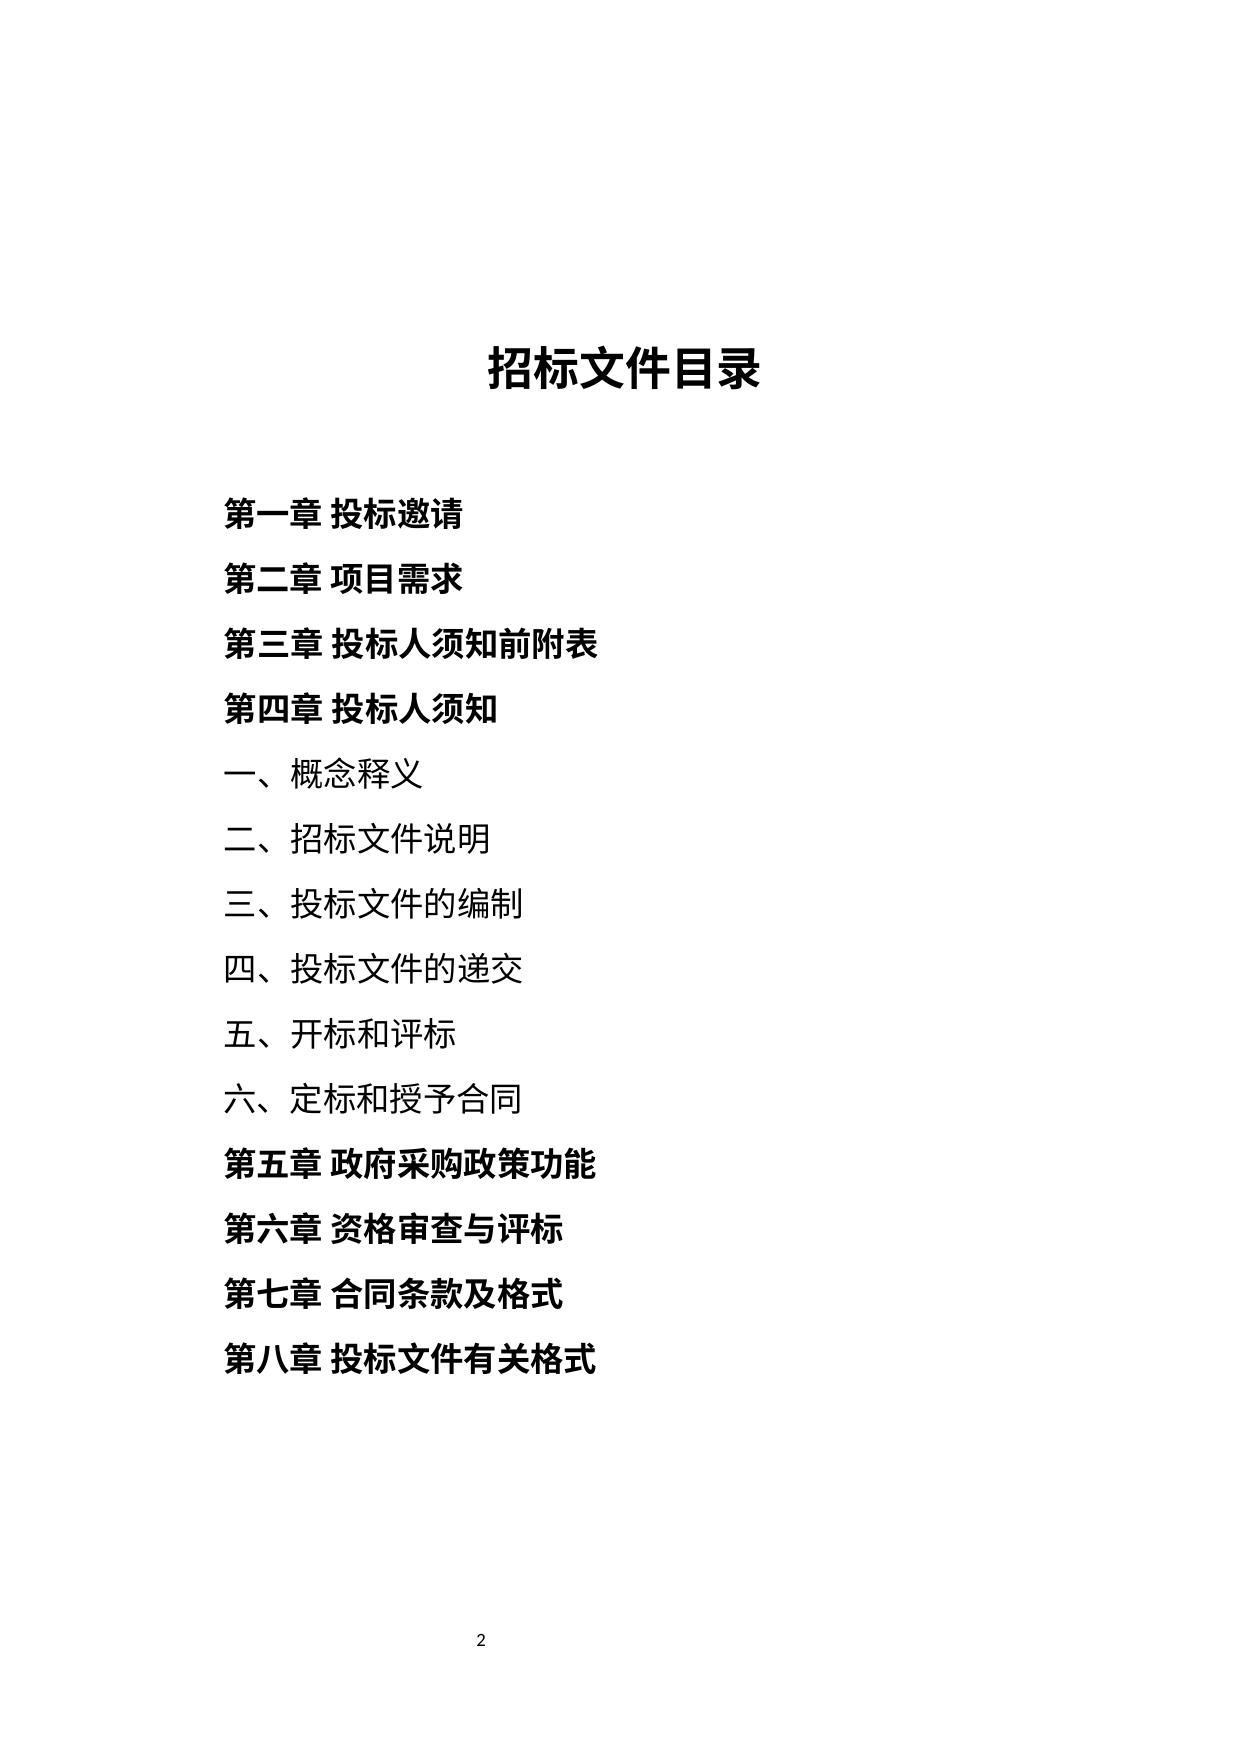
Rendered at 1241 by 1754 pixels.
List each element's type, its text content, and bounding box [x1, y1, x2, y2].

text 五、开标和评标 [165, 999, 1087, 1064]
text 六、定标和授予合同 [165, 1064, 1087, 1129]
text 第六章 资格审查与评标 [165, 1194, 1087, 1259]
text 第八章 投标文件有关格式 [165, 1324, 1087, 1389]
text 第三章 投标人须知前附表 [165, 609, 1087, 674]
text 四、投标文件的递交 [165, 934, 1087, 999]
text 第四章 投标人须知 [165, 674, 1087, 739]
text 第七章 合同条款及格式 [165, 1259, 1087, 1324]
text 三、投标文件的编制 [165, 869, 1087, 934]
text 招标文件目录 [165, 317, 1087, 414]
text 第五章 政府采购政策功能 [165, 1129, 1087, 1194]
text 二、招标文件说明 [165, 804, 1087, 869]
text 第一章 投标邀请 [165, 479, 1087, 544]
text 第二章 项目需求 [165, 544, 1087, 609]
text 一、概念释义 [165, 739, 1087, 804]
